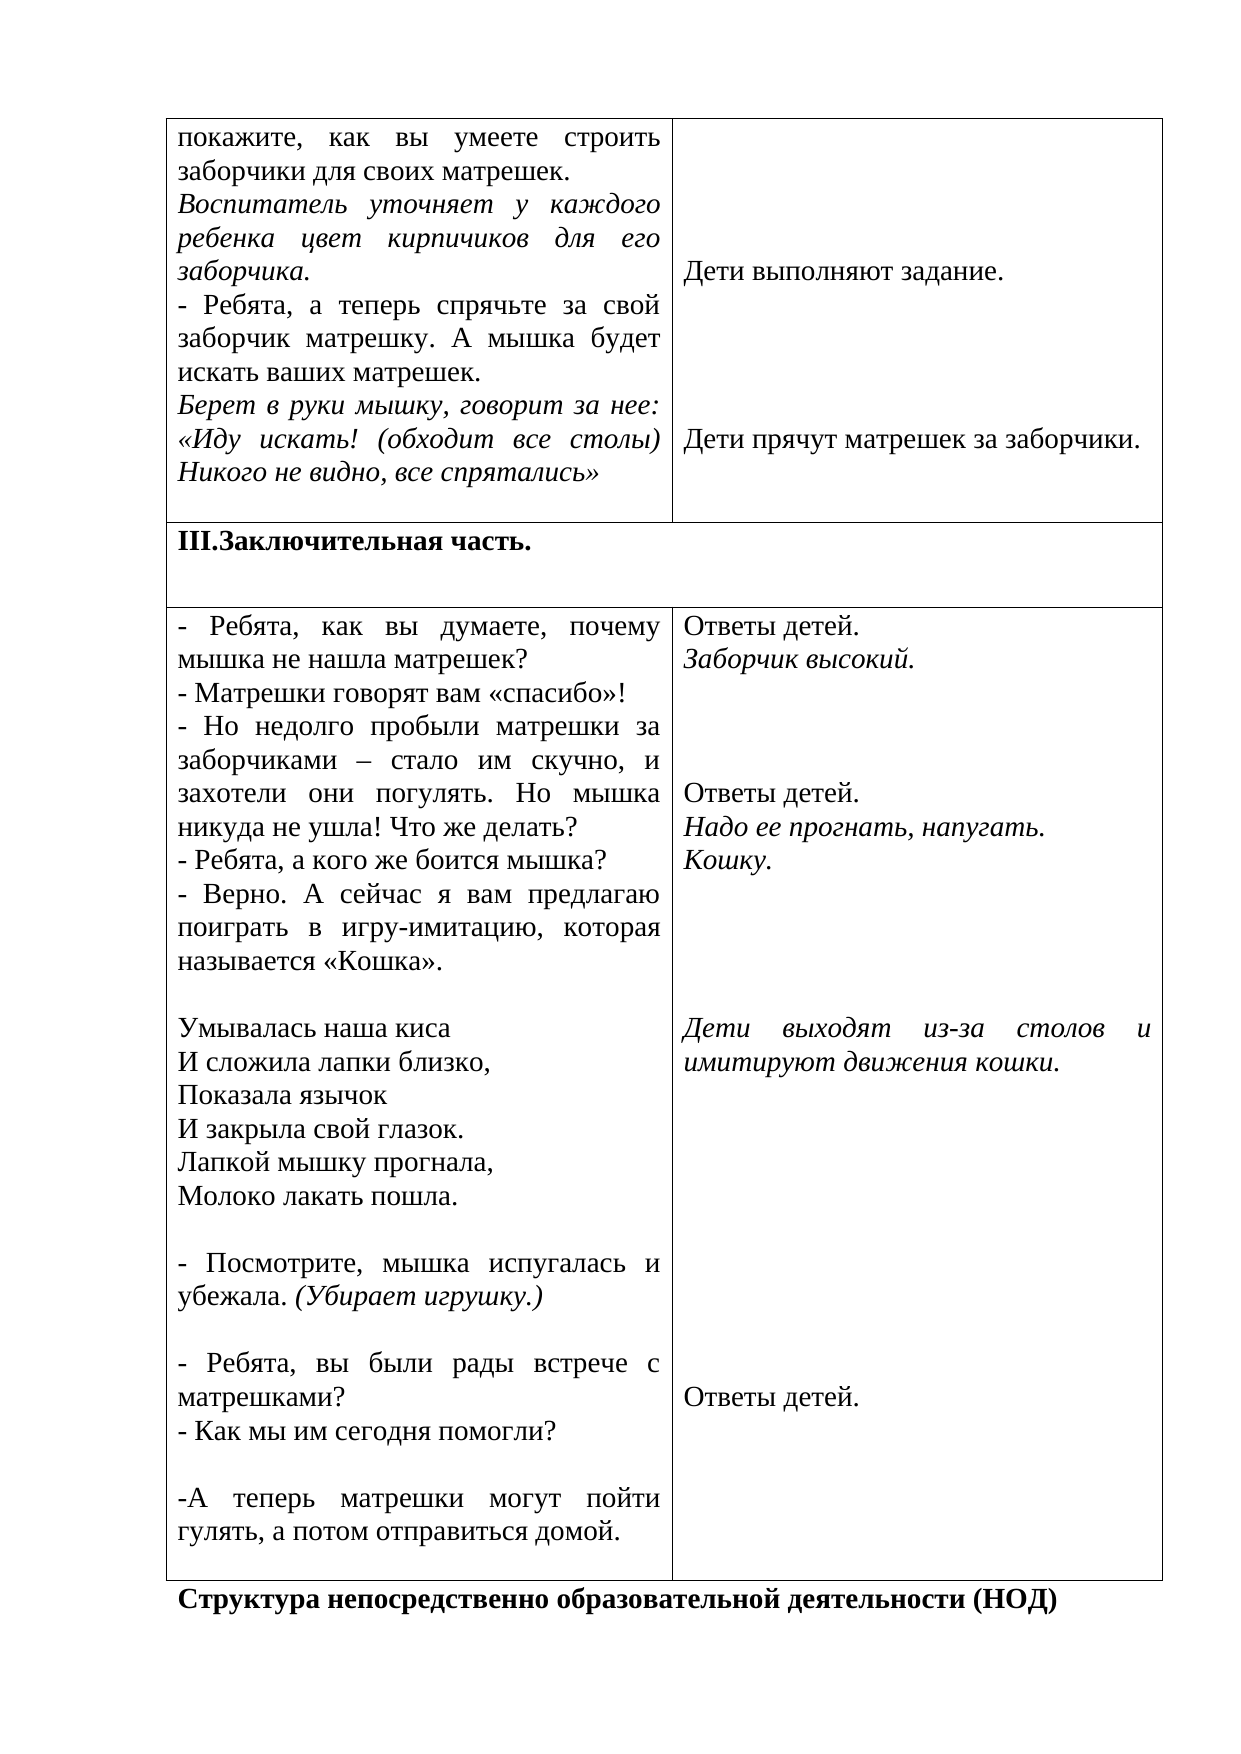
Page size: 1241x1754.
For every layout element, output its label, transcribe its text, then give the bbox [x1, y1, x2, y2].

text Структура непосредственно образовательной деятельности (НОД) [177, 1581, 1152, 1615]
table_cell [673, 119, 1162, 522]
table_cell III.Заключительная часть. [167, 523, 1162, 607]
table_cell - Ребята, как вы думаете, почему мышка не нашла матрешек? - Матрешки говорят вам «спасибо»! - Но недолго пробыли матрешки за заборчиками – стало им скучно, и захотели они погулять. Но мышка никуда не ушла! Что же делать? - Ребята, а кого же боится мышка? - Верно. А сейчас я вам предлагаю поиграть в игру-имитацию, которая называется «Кошка». Умывалась наша киса И сложила лапки близко, Показала язычок И закрыла свой глазок. Лапкой мышку прогнала, Молоко лакать пошла. - Посмотрите, мышка испугалась и убежала. (Убирает игрушку.) - Ребята, вы были рады встрече с матрешками? - Как мы им сегодня помогли? -А теперь матрешки могут пойти гулять, а потом отправиться домой. [167, 608, 672, 1580]
table_cell Ответы детей. Заборчик высокий. Ответы детей. Надо ее прогнать, напугать. Кошку. Дети выходят из-за столов и имитируют движения кошки. Ответы детей. [673, 608, 1162, 1580]
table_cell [167, 119, 672, 522]
